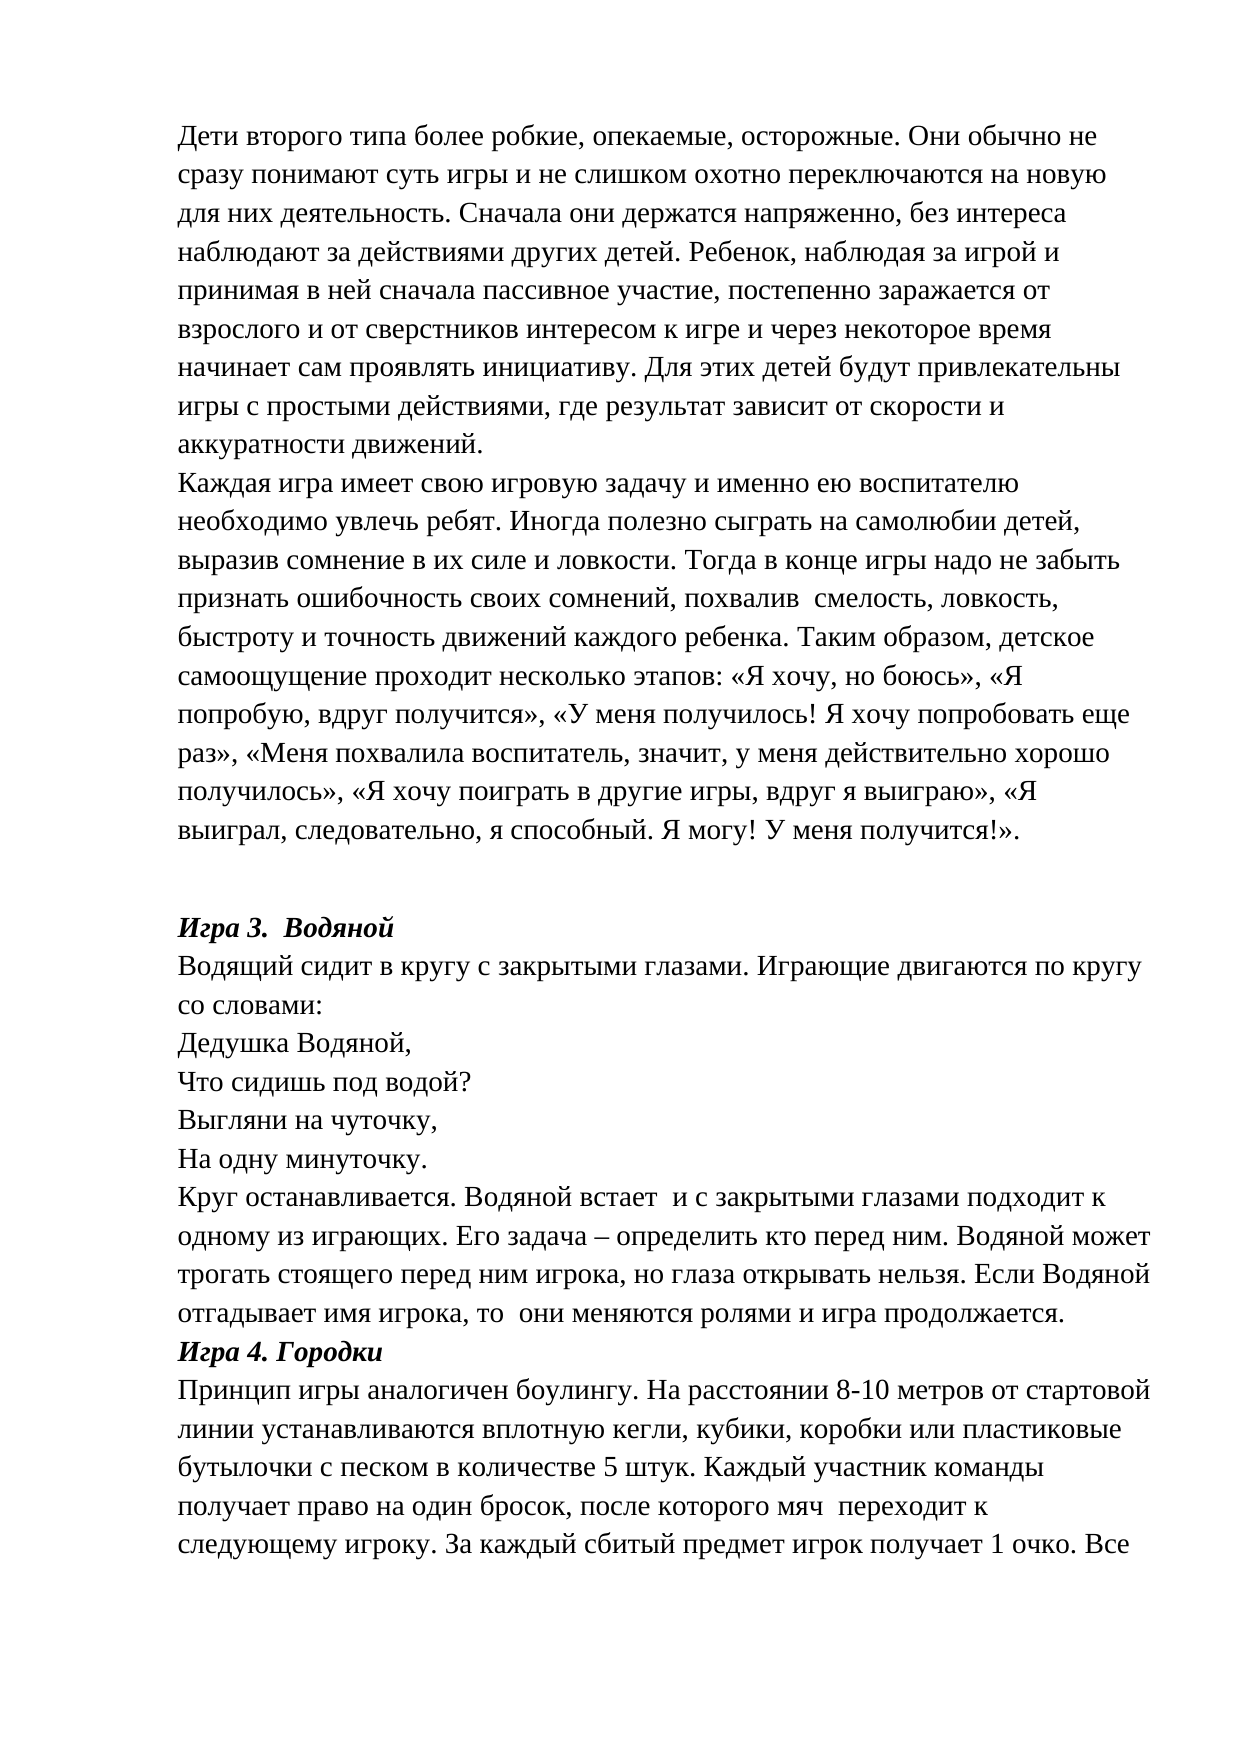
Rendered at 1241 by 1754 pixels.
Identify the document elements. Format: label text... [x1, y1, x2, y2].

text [177, 1372, 1152, 1560]
text Водящий сидит в кругу с закрытыми глазами. Играющие двигаются по кругу со словами: [177, 948, 1152, 1020]
text Выгляни на чуточку, [177, 1102, 1152, 1136]
text Каждая игра имеет свою игровую задачу и именно ею воспитателю необходимо увлечь ребят. Иногда полезно сыграть на самолюбии детей, выразив сомнение в их силе и ловкости. Тогда в конце игры надо не забыть признать ошибочность своих сомнений, похвалив смелость, ловкость, быстроту и точность движений каждого ребенка. Таким образом, детское самоощущение проходит несколько этапов: «Я хочу, но боюсь», «Я попробую, вдруг получится», «У меня получилось! Я хочу попробовать еще раз», «Меня похвалила воспитатель, значит, у меня действительно хорошо получилось», «Я хочу поиграть в другие игры, вдруг я выиграю», «Я выиграл, следовательно, я способный. Я могу! У меня получится!». [177, 465, 1152, 845]
text Дети второго типа более робкие, опекаемые, осторожные. Они обычно не сразу понимают суть игры и не слишком охотно переключаются на новую для них деятельность. Сначала они держатся напряженно, без интереса наблюдают за действиями других детей. Ребенок, наблюдая за игрой и принимая в ней сначала пассивное участие, постепенно заражается от взрослого и от сверстников интересом к игре и через некоторое время начинает сам проявлять инициативу. Для этих детей будут привлекательны игры с простыми действиями, где результат зависит от скорости и аккуратности движений. [177, 118, 1152, 460]
text Круг останавливается. Водяной встает и с закрытыми глазами подходит к одному из играющих. Его задача – определить кто перед ним. Водяной может трогать стоящего перед ним игрока, но глаза открывать нельзя. Если Водяной отгадывает имя игрока, то они меняются ролями и игра продолжается. [177, 1179, 1152, 1329]
text Игра 3. Водяной [177, 910, 1152, 943]
text На одну минуточку. [177, 1141, 1152, 1174]
text Игра 4. Городки [177, 1334, 1152, 1367]
text Дедушка Водяной, [177, 1025, 1152, 1059]
text Что сидишь под водой? [177, 1064, 1152, 1097]
